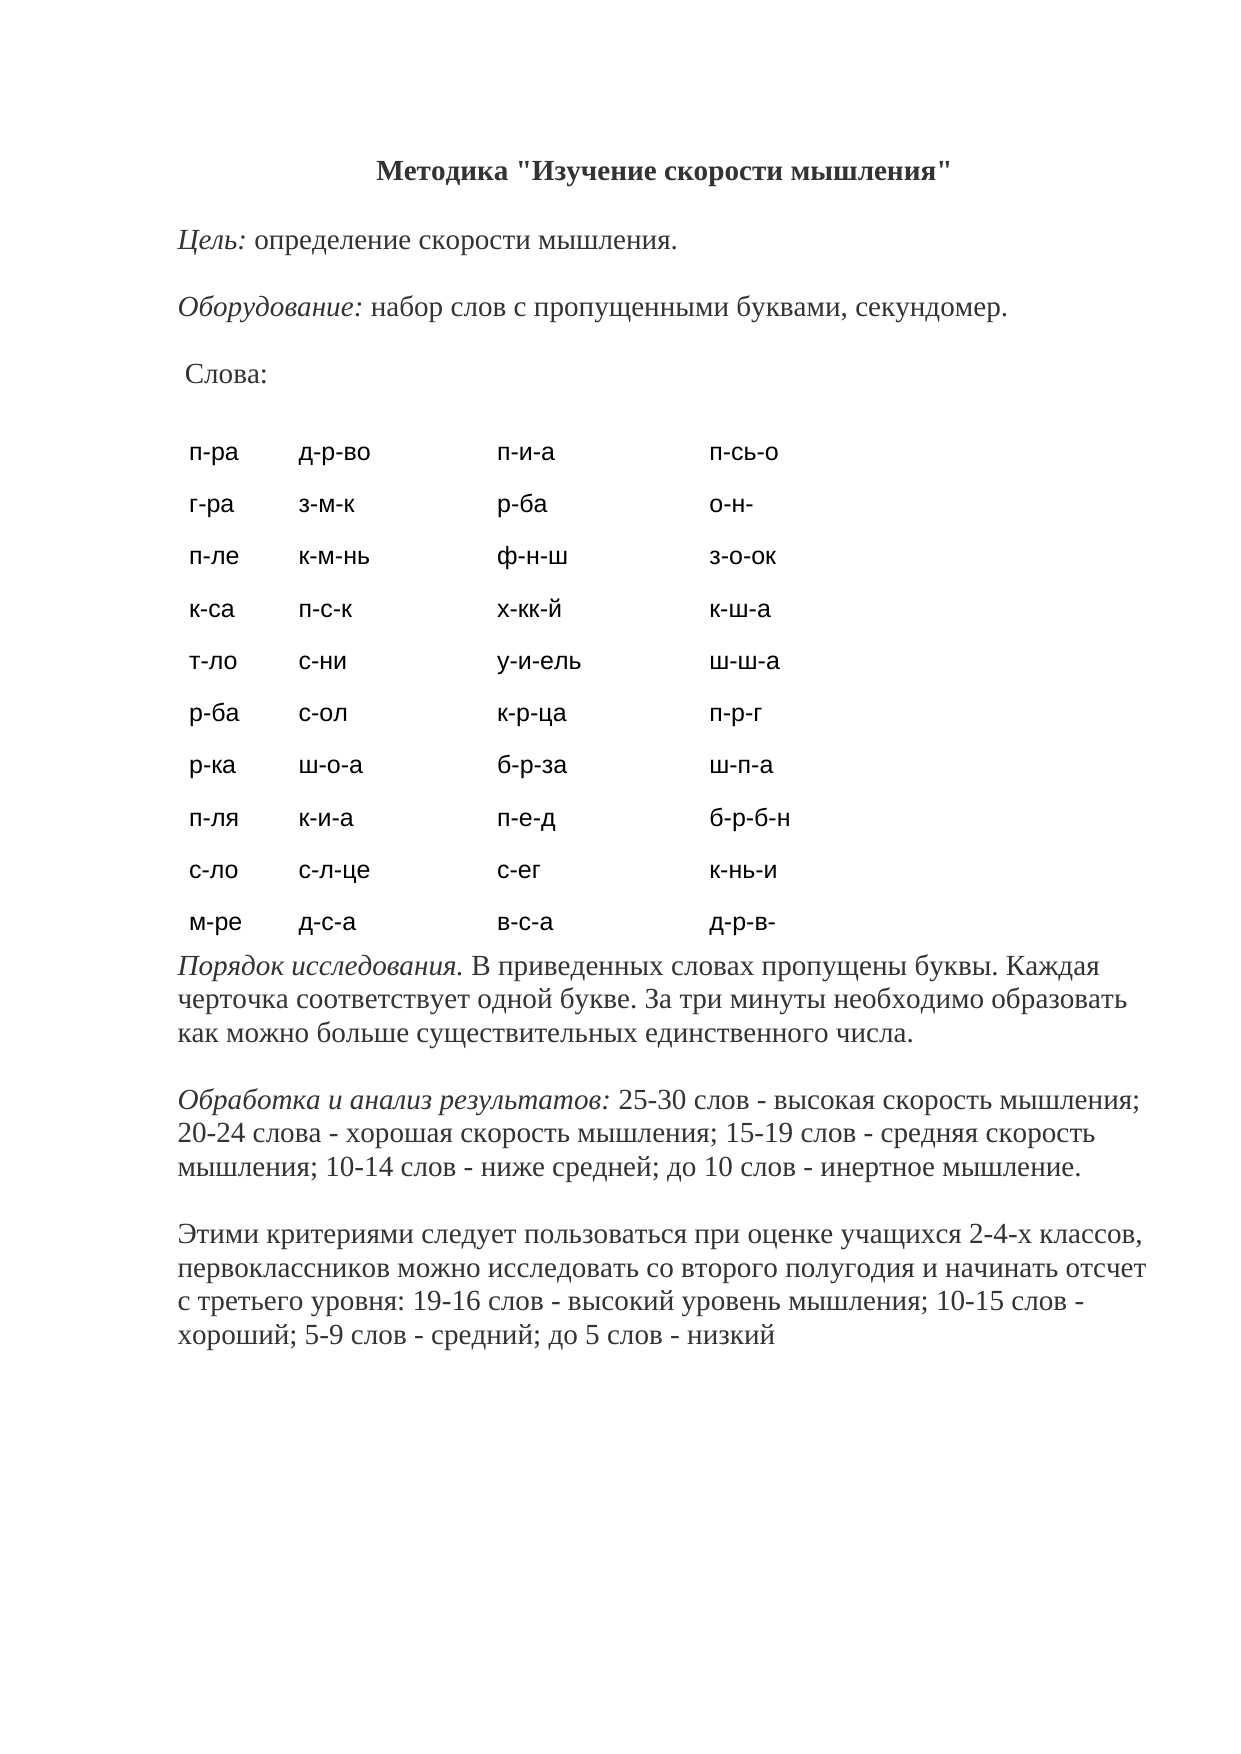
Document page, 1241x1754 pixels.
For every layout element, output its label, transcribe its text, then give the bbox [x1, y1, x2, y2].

table_cell х-кк-й [485, 582, 697, 634]
table_cell у-и-ель [485, 634, 697, 686]
table_cell д-с-а [287, 896, 485, 948]
table_cell п-с-к [287, 582, 485, 634]
table_cell в-с-а [485, 896, 697, 948]
table_header п-ра [177, 425, 287, 477]
text Цель: определение скорости мышления. Оборудование: набор слов с пропущенными буквами, секундомер. Слова: [177, 222, 1152, 390]
table_cell ш-ш-а [698, 634, 846, 686]
table_cell т-ло [177, 634, 287, 686]
table_cell р-ка [177, 739, 287, 791]
table_cell о-н- [698, 477, 846, 529]
table_cell к-са [177, 582, 287, 634]
table_cell м-ре [177, 896, 287, 948]
table_cell г-ра [177, 477, 287, 529]
text Порядок исследования. В приведенных словах пропущены буквы. Каждая черточка соответствует одной букве. За три минуты необходимо образовать как можно больше существительных единственного числа. Обработка и анализ результатов: 25-30 слов - высокая скорость мышления; 20-24 слова - хорошая скорость мышления; 15-19 слов - средняя скорость мышления; 10-14 слов - ниже средней; до 10 слов - инертное мышление. Этими критериями следует пользоваться при оценке учащихся 2-4-х классов, первоклассников можно исследовать со второго полугодия и начинать отсчет с третьего уровня: 19-16 слов - высокий уровень мышления; 10-15 слов - хороший; 5-9 слов - средний; до 5 слов - низкий [177, 948, 1152, 1350]
text Методика "Изучение скорости мышления" [177, 153, 1152, 187]
table_cell з-м-к [287, 477, 485, 529]
table_cell к-и-а [287, 791, 485, 843]
table_cell с-ло [177, 843, 287, 896]
table_cell п-ля [177, 791, 287, 843]
table_cell к-м-нь [287, 530, 485, 582]
table_cell д-р-в- [698, 896, 846, 948]
table_cell б-р-за [485, 739, 697, 791]
table_header п-сь-о [698, 425, 846, 477]
table_header д-р-во [287, 425, 485, 477]
table_cell с-л-це [287, 843, 485, 896]
table_cell п-р-г [698, 686, 846, 739]
table_cell к-нь-и [698, 843, 846, 896]
table_cell ш-о-а [287, 739, 485, 791]
table_cell ш-п-а [698, 739, 846, 791]
table_cell б-р-б-н [698, 791, 846, 843]
table_cell с-ни [287, 634, 485, 686]
table_cell р-ба [177, 686, 287, 739]
table_cell р-ба [485, 477, 697, 529]
table_cell к-ш-а [698, 582, 846, 634]
table_cell с-ол [287, 686, 485, 739]
table_cell к-р-ца [485, 686, 697, 739]
table_header п-и-а [485, 425, 697, 477]
table_cell п-е-д [485, 791, 697, 843]
table_cell с-ег [485, 843, 697, 896]
table_cell п-ле [177, 530, 287, 582]
table_cell з-о-ок [698, 530, 846, 582]
table_cell ф-н-ш [485, 530, 697, 582]
